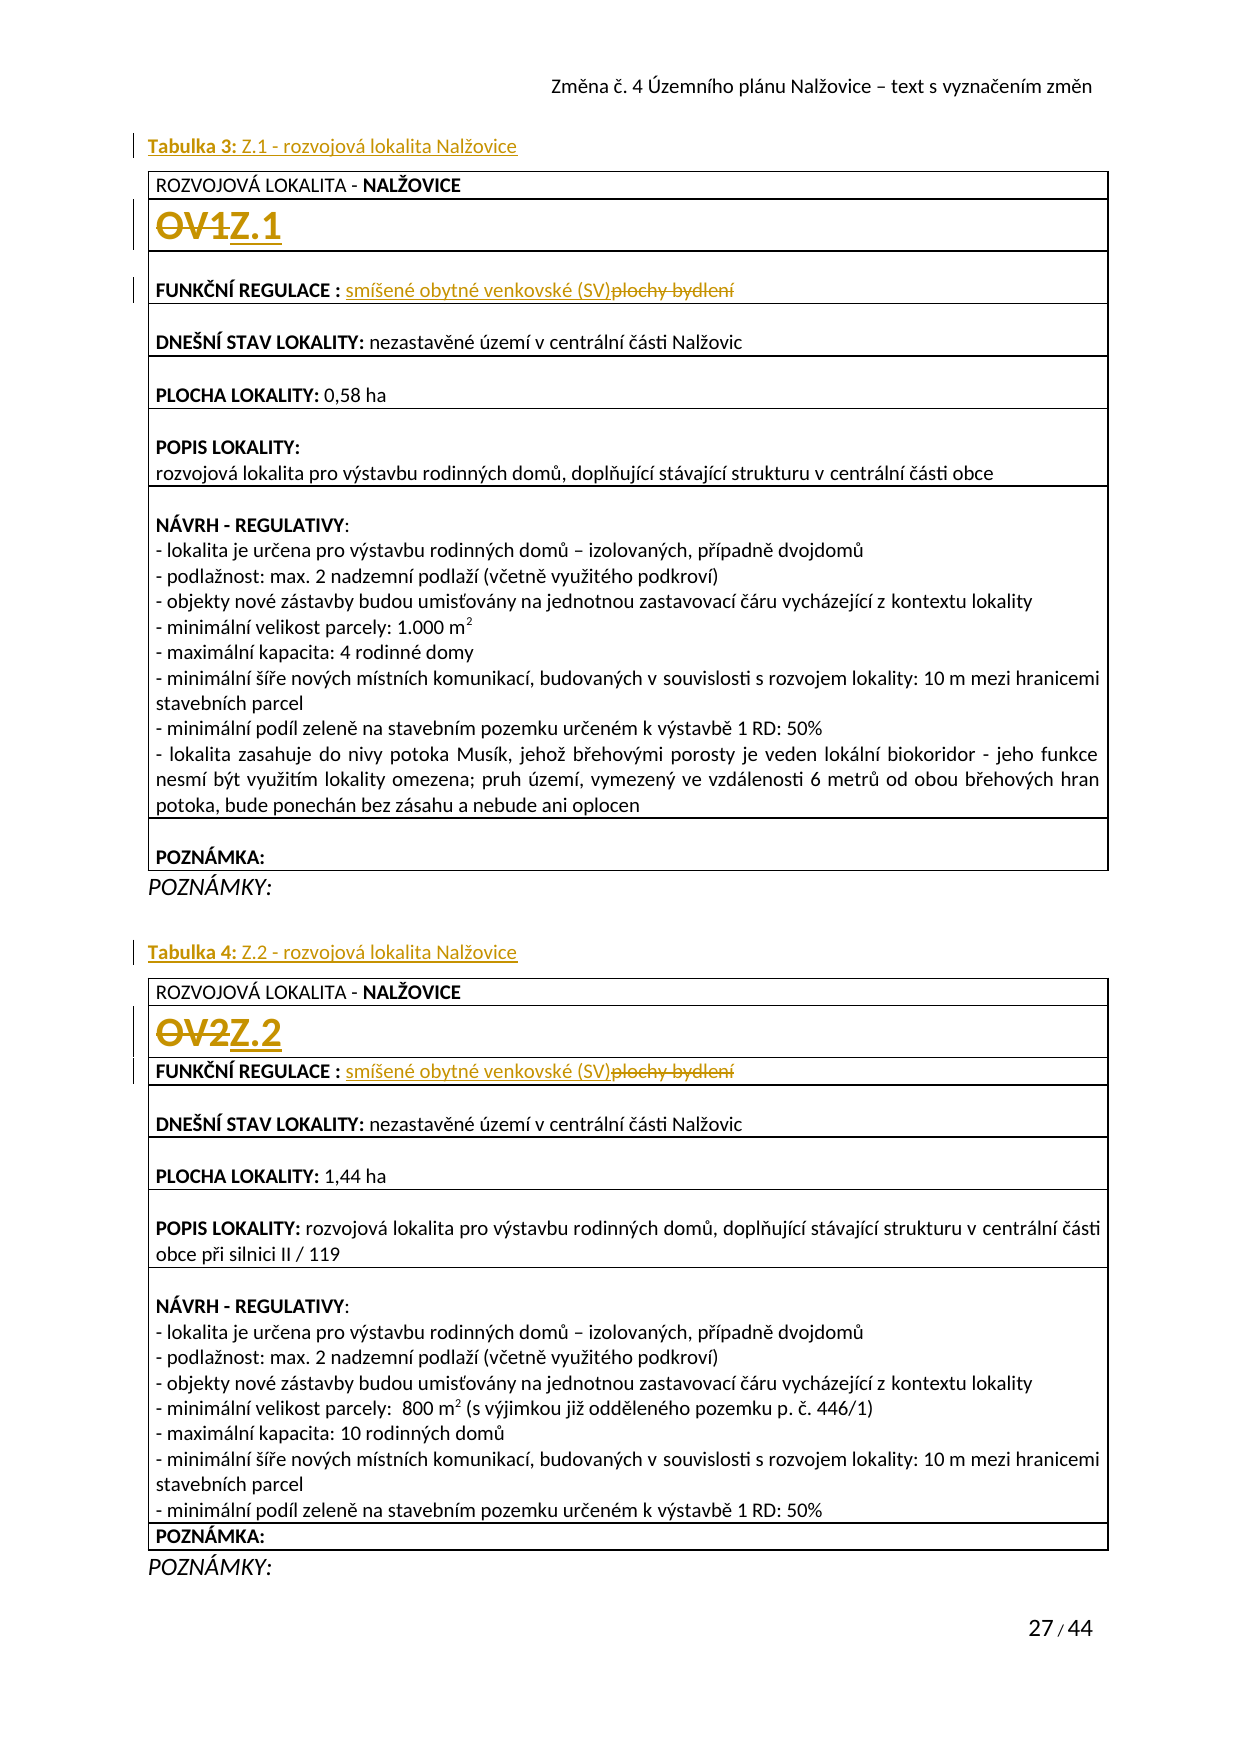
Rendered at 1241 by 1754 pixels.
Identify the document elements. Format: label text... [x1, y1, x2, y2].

table_cell [149, 200, 1107, 250]
text 3 [148, 133, 1093, 158]
table_cell dnešní stav lokality: nezastavěné území v centrální části Nalžovic [149, 1086, 1107, 1136]
table_cell Poznámka: [149, 1524, 1107, 1549]
table_cell Funkční regulace : [149, 1058, 1107, 1084]
table_cell Funkční regulace : [149, 252, 1107, 303]
table_cell plocha lokality: 1,44 ha [149, 1138, 1107, 1189]
table_cell popis lokality: rozvojová lokalita pro výstavbu rodinných domů, doplňující stávající strukturu v centrální části obce při silnici II / 119 [149, 1190, 1107, 1266]
text Poznámky: [148, 871, 1093, 902]
text 4 [148, 939, 1093, 965]
table_cell Poznámka: [149, 819, 1107, 869]
table_cell plocha lokality: 0,58 ha [149, 357, 1107, 407]
table_cell Návrh - regulativy: - lokalita je určena pro výstavbu rodinných domů – izolovaných, případně dvojdomů - podlažnost: max. 2 nadzemní podlaží (včetně využitého podkroví) - objekty nové zástavby budou umisťovány na jednotnou zastavovací čáru vycházející z kontextu lokality - minimální velikost parcely: 800 m2 (s výjimkou již odděleného pozemku p. č. 446/1) - maximální kapacita: 10 rodinných domů - minimální šíře nových místních komunikací, budovaných v souvislosti s rozvojem lokality: 10 m mezi hranicemi stavebních parcel - minimální podíl zeleně na stavebním pozemku určeném k výstavbě 1 RD: 50% [149, 1268, 1107, 1522]
table_cell Návrh - regulativy: - lokalita je určena pro výstavbu rodinných domů – izolovaných, případně dvojdomů - podlažnost: max. 2 nadzemní podlaží (včetně využitého podkroví) - objekty nové zástavby budou umisťovány na jednotnou zastavovací čáru vycházející z kontextu lokality - minimální velikost parcely: 1.000 m2 - maximální kapacita: 4 rodinné domy - minimální šíře nových místních komunikací, budovaných v souvislosti s rozvojem lokality: 10 m mezi hranicemi stavebních parcel - minimální podíl zeleně na stavebním pozemku určeném k výstavbě 1 RD: 50% - lokalita zasahuje do nivy potoka Musík, jehož břehovými porosty je veden lokální biokoridor - jeho funkce nesmí být využitím lokality omezena; pruh území, vymezený ve vzdálenosti 6 metrů od obou břehových hran potoka, bude ponechán bez zásahu a nebude ani oplocen [149, 487, 1107, 817]
text Poznámky: [148, 1551, 1093, 1581]
table_header Rozvojová lokalita - Nalžovice [149, 172, 1107, 198]
table_cell [149, 1006, 1107, 1057]
table_cell popis lokality: rozvojová lokalita pro výstavbu rodinných domů, doplňující stávající strukturu v centrální části obce [149, 409, 1107, 485]
table_cell dnešní stav lokality: nezastavěné území v centrální části Nalžovic [149, 304, 1107, 355]
table_header Rozvojová lokalita - Nalžovice [149, 979, 1107, 1004]
